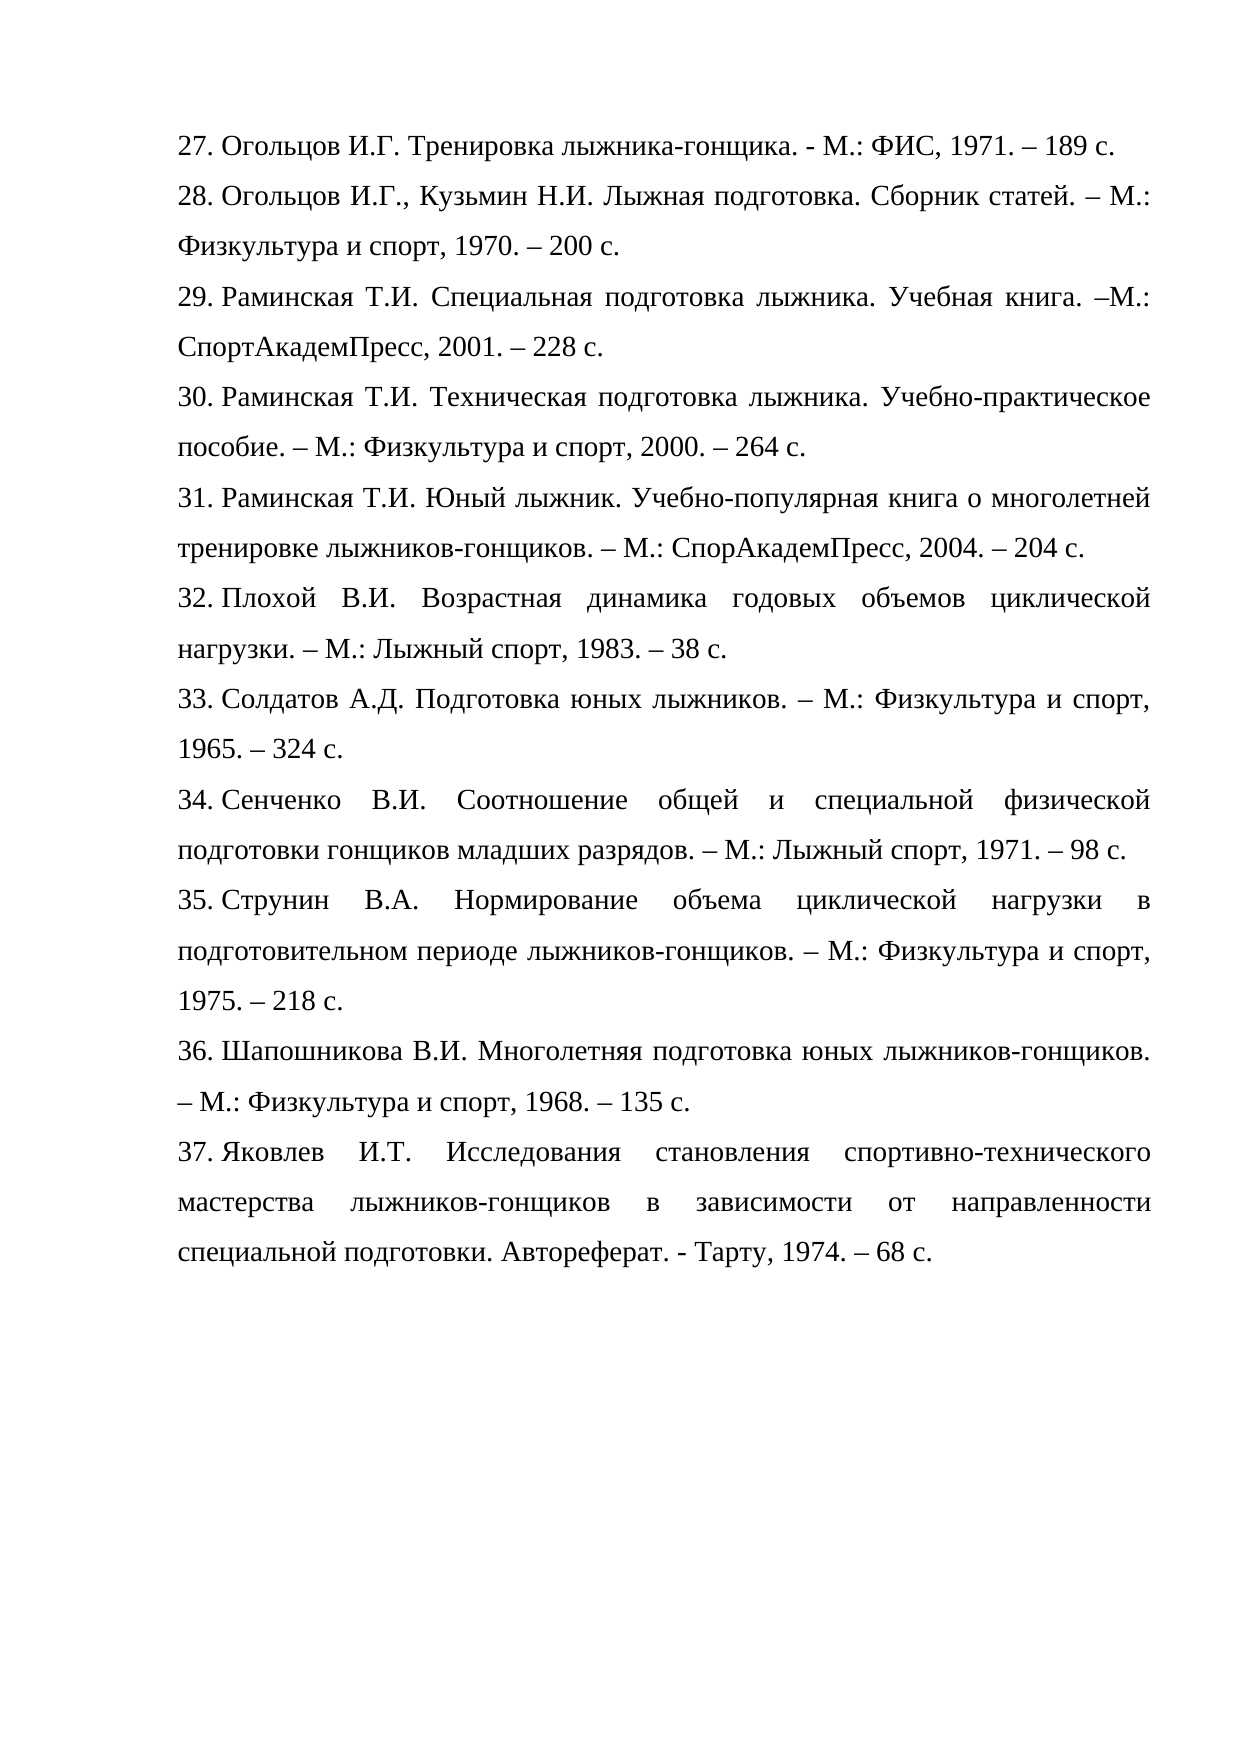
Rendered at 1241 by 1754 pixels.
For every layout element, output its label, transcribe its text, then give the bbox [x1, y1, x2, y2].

list Раминская Т.И. Юный лыжник. Учебно-популярная книга о многолетней тренировке лыжников-гонщиков. – М.: СпорАкадемПресс, 2004. – 204 с. [177, 480, 1152, 564]
list Раминская Т.И. Техническая подготовка лыжника. Учебно-практическое пособие. – М.: Физкультура и спорт, 2000. – 264 с. [177, 379, 1152, 463]
list Плохой В.И. Возрастная динамика годовых объемов циклической нагрузки. – М.: Лыжный спорт, 1983. – 38 с. [177, 581, 1152, 664]
list Огольцов И.Г., Кузьмин Н.И. Лыжная подготовка. Сборник статей. – М.: Физкультура и спорт, 1970. – 200 с. [177, 178, 1152, 262]
list Шапошникова В.И. Многолетняя подготовка юных лыжников-гонщиков. – М.: Физкультура и спорт, 1968. – 135 с. [177, 1033, 1152, 1117]
list Раминская Т.И. Специальная подготовка лыжника. Учебная книга. –М.: СпортАкадемПресс, 2001. – 228 с. [177, 279, 1152, 362]
list Огольцов И.Г. Тренировка лыжника-гонщика. - М.: ФИС, 1971. – 189 с. [177, 128, 1152, 161]
list Струнин В.А. Нормирование объема циклической нагрузки в подготовительном периоде лыжников-гонщиков. – М.: Физкультура и спорт, 1975. – 218 с. [177, 882, 1152, 1017]
list Сенченко В.И. Соотношение общей и специальной физической подготовки гонщиков младших разрядов. – М.: Лыжный спорт, 1971. – 98 с. [177, 782, 1152, 866]
list Яковлев И.Т. Исследования становления спортивно-технического мастерства лыжников-гонщиков в зависимости от направленности специальной подготовки. Автореферат. - Тарту, 1974. – 68 с. [177, 1134, 1152, 1268]
list Солдатов А.Д. Подготовка юных лыжников. – М.: Физкультура и спорт, 1965. – 324 с. [177, 681, 1152, 765]
